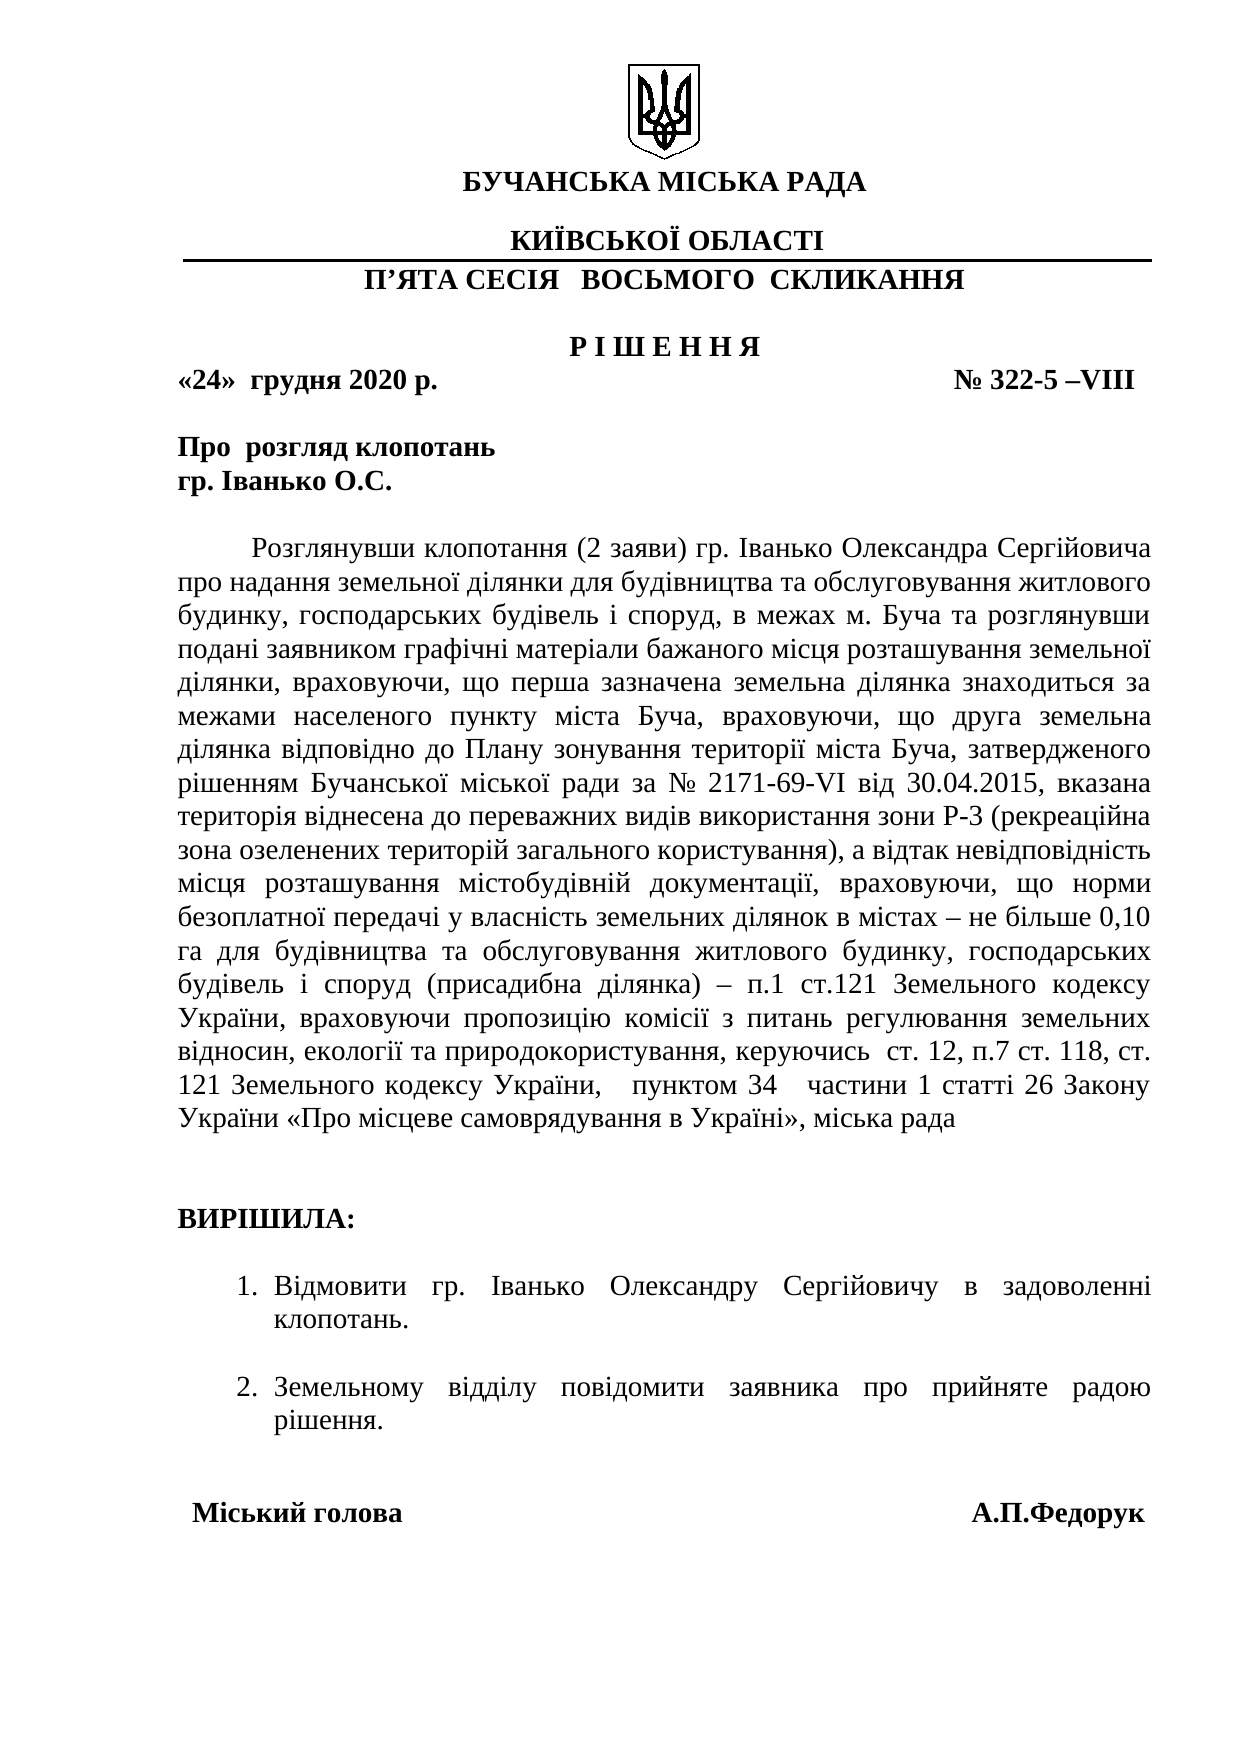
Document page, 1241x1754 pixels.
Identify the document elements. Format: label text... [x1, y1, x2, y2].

text КИЇВСЬКОЇ ОБЛАСТІ [183, 223, 1152, 259]
text «24» грудня 2020 р. № 322-5 –VІІІ [177, 362, 1152, 396]
text БУЧАНСЬКА МІСЬКА РАДА [177, 164, 1152, 197]
list Земельному відділу повідомити заявника про прийняте радою рішення. [236, 1369, 1152, 1436]
text П’ЯТА СЕСІЯ ВОСЬМОГО СКЛИКАННЯ [177, 262, 1152, 295]
text ВИРІШИЛА: [177, 1201, 1152, 1234]
text Про розгляд клопотань [177, 429, 1152, 463]
text Міський голова А.П.Федорук [177, 1495, 1152, 1529]
text Р І Ш Е Н Н Я [177, 329, 1152, 362]
text гр. Іванько О.С. [177, 463, 1152, 497]
list Відмовити гр. Іванько Олександру Сергійовичу в задоволенні клопотань. [236, 1268, 1152, 1335]
text Розглянувши клопотання (2 заяви) гр. Іванько Олександра Сергійовича про надання земельної ділянки для будівництва та обслуговування житлового будинку, господарських будівель і споруд, в межах м. Буча та розглянувши подані заявником графічні матеріали бажаного місця розташування земельної ділянки, враховуючи, що перша зазначена земельна ділянка знаходиться за межами населеного пункту міста Буча, враховуючи, що друга земельна ділянка відповідно до Плану зонування території міста Буча, затвердженого рішенням Бучанської міської ради за № 2171-69-VІ від 30.04.2015, вказана територія віднесена до переважних видів використання зони Р-3 (рекреаційна зона озеленених територій загального користування), а відтак невідповідність місця розташування містобудівній документації, враховуючи, що норми безоплатної передачі у власність земельних ділянок в містах – не більше 0,10 га для будівництва та обслуговування житлового будинку, господарських будівель і споруд (присадибна ділянка) – п.1 ст.121 Земельного кодексу України, враховуючи пропозицію комісії з питань регулювання земельних відносин, екології та природокористування, керуючись ст. 12, п.7 ст. 118, ст. 121 Земельного кодексу України, пунктом 34 частини 1 статті 26 Закону України «Про місцеве самоврядування в Україні», міська рада [177, 530, 1152, 1134]
